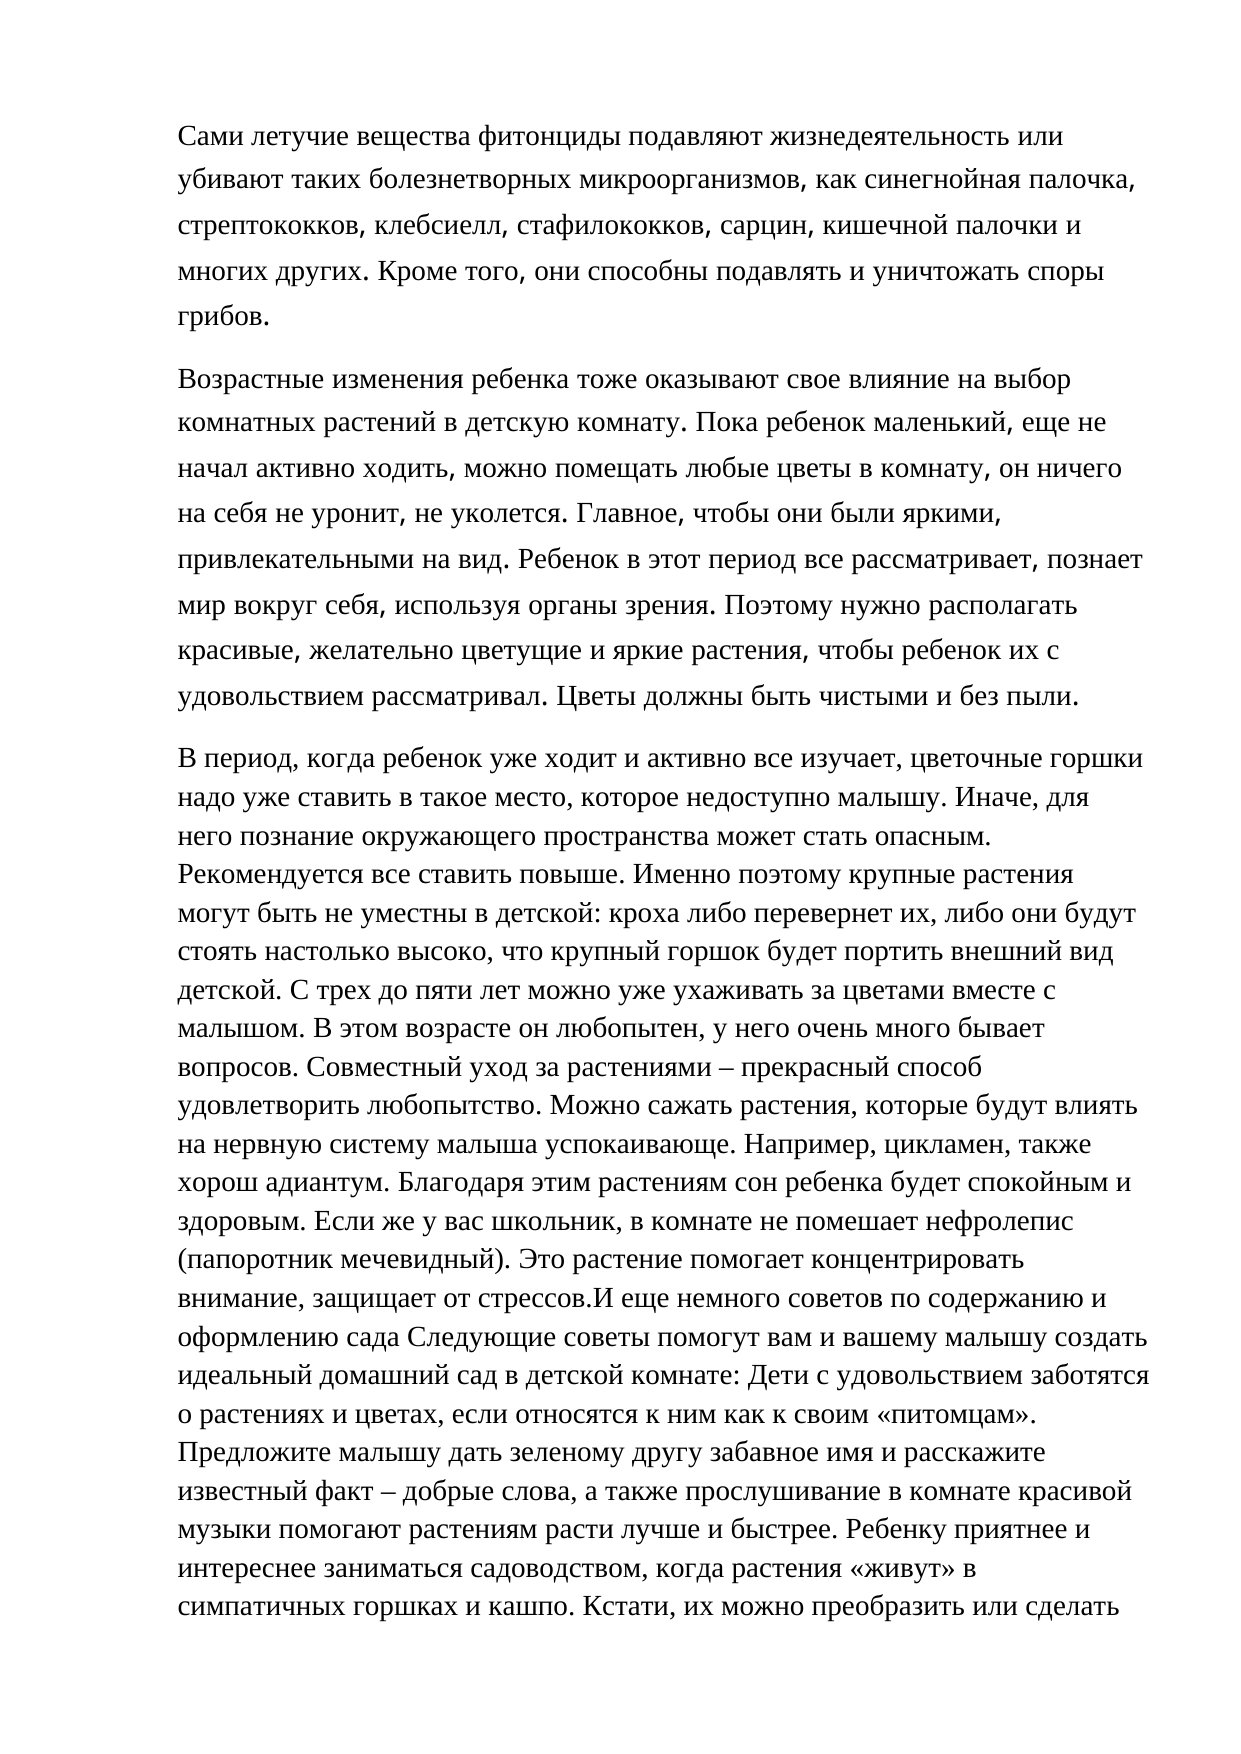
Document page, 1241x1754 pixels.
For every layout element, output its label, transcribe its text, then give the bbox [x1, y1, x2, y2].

text Возрастные изменения ребенка тоже оказывают свое влияние на выбор комнатных растений в детскую комнату. Пока ребенок маленький, еще не начал активно ходить, можно помещать любые цветы в комнату, он ничего на себя не уронит, не уколется. Главное, чтобы они были яркими, привлекательными на вид. Ребенок в этот период все рассматривает, познает мир вокруг себя, используя органы зрения. Поэтому нужно располагать красивые, желательно цветущие и яркие растения, чтобы ребенок их с удовольствием рассматривал. Цветы должны быть чистыми и без пыли. [177, 361, 1152, 714]
text Сами летучие вещества фитонциды подавляют жизнедеятельность или убивают таких болезнетворных микроорганизмов, как синегнойная палочка, стрептококков, клебсиелл, стафилококков, сарцин, кишечной палочки и многих других. Кроме того, они способны подавлять и уничтожать споры грибов. [177, 118, 1152, 334]
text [177, 741, 1152, 1622]
